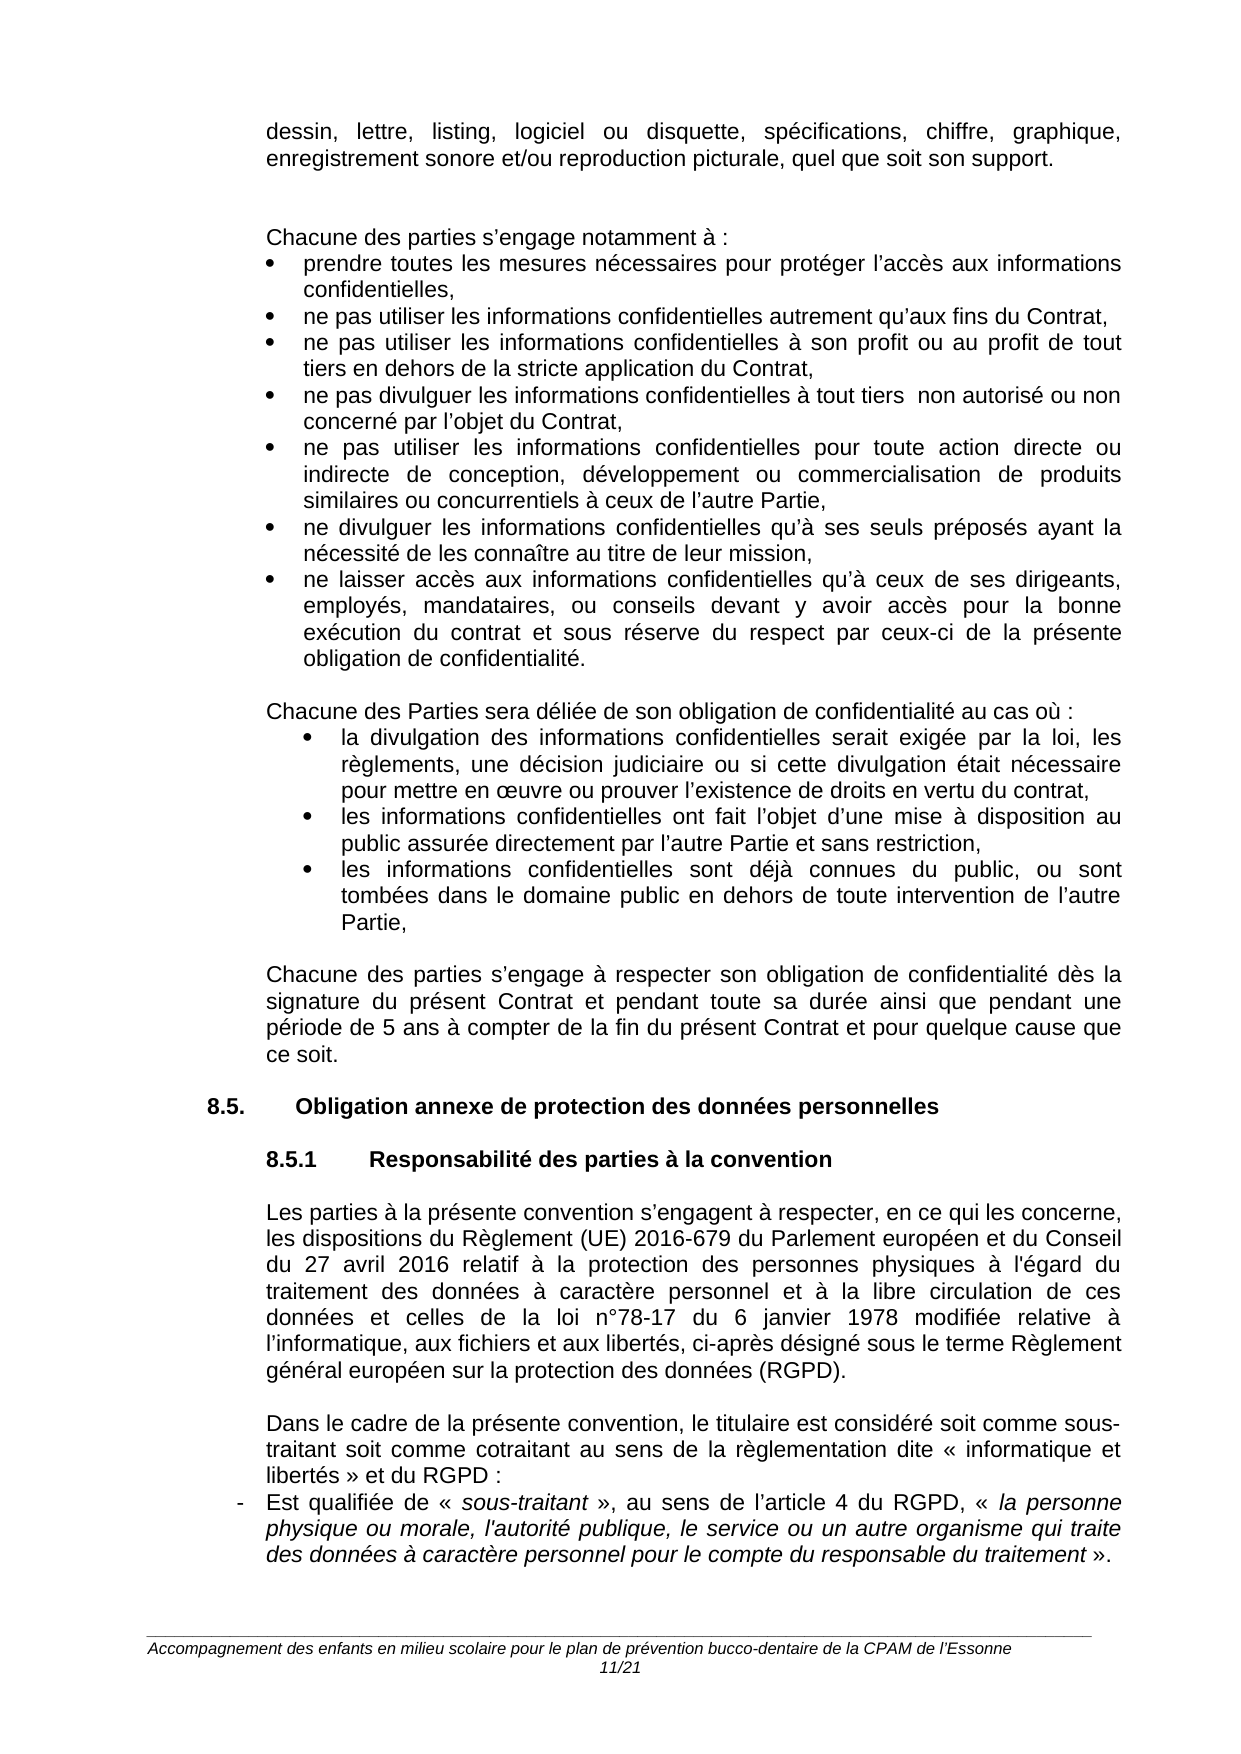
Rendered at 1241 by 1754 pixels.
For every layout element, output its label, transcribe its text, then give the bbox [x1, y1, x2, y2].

text Chacune des Parties sera déliée de son obligation de confidentialité au cas où : [266, 698, 1122, 724]
list la divulgation des informations confidentielles serait exigée par la loi, les règlements, une décision judiciaire ou si cette divulgation était nécessaire pour mettre en œuvre ou prouver l’existence de droits en vertu du contrat, [303, 724, 1122, 803]
text Chacune des parties s’engage notamment à : [266, 223, 1122, 250]
list les informations confidentielles sont déjà connues du public, ou sont tombées dans le domaine public en dehors de toute intervention de l’autre Partie, [303, 856, 1122, 935]
text Dans le cadre de la présente convention, le titulaire est considéré soit comme sous-traitant soit comme cotraitant au sens de la règlementation dite « informatique et libertés » et du RGPD : [266, 1409, 1122, 1488]
list les informations confidentielles ont fait l’objet d’une mise à disposition au public assurée directement par l’autre Partie et sans restriction, [303, 803, 1122, 856]
list ne pas divulguer les informations confidentielles à tout tiers non autorisé ou non concerné par l’objet du Contrat, [266, 382, 1122, 434]
list prendre toutes les mesures nécessaires pour protéger l’accès aux informations confidentielles, [266, 250, 1122, 303]
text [266, 118, 1122, 171]
list ne laisser accès aux informations confidentielles qu’à ceux de ses dirigeants, employés, mandataires, ou conseils devant y avoir accès pour la bonne exécution du contrat et sous réserve du respect par ceux-ci de la présente obligation de confidentialité. [266, 566, 1122, 672]
list ne pas utiliser les informations confidentielles autrement qu’aux fins du Contrat, [266, 303, 1122, 329]
text Chacune des parties s’engage à respecter son obligation de confidentialité dès la signature du présent Contrat et pendant toute sa durée ainsi que pendant une période de 5 ans à compter de la fin du présent Contrat et pour quelque cause que ce soit. [266, 961, 1122, 1067]
text 8.5.1 Responsabilité des parties à la convention [266, 1146, 1122, 1172]
text Les parties à la présente convention s’engagent à respecter, en ce qui les concerne, les dispositions du Règlement (UE) 2016-679 du Parlement européen et du Conseil du 27 avril 2016 relatif à la protection des personnes physiques à l'égard du traitement des données à caractère personnel et à la libre circulation de ces données et celles de la loi n°78-17 du 6 janvier 1978 modifiée relative à l’informatique, aux fichiers et aux libertés, ci-après désigné sous le terme Règlement général européen sur la protection des données (RGPD). [266, 1199, 1122, 1383]
list ne pas utiliser les informations confidentielles pour toute action directe ou indirecte de conception, développement ou commercialisation de produits similaires ou concurrentiels à ceux de l’autre Partie, [266, 434, 1122, 513]
list ne divulguer les informations confidentielles qu’à ses seuls préposés ayant la nécessité de les connaître au titre de leur mission, [266, 513, 1122, 566]
list ne pas utiliser les informations confidentielles à son profit ou au profit de tout tiers en dehors de la stricte application du Contrat, [266, 329, 1122, 382]
list Est qualifiée de « sous-traitant », au sens de l’article 4 du RGPD, « la personne physique ou morale, l'autorité publique, le service ou un autre organisme qui traite des données à caractère personnel pour le compte du responsable du traitement ». [236, 1488, 1122, 1568]
list Obligation annexe de protection des données personnelles [207, 1093, 1122, 1119]
